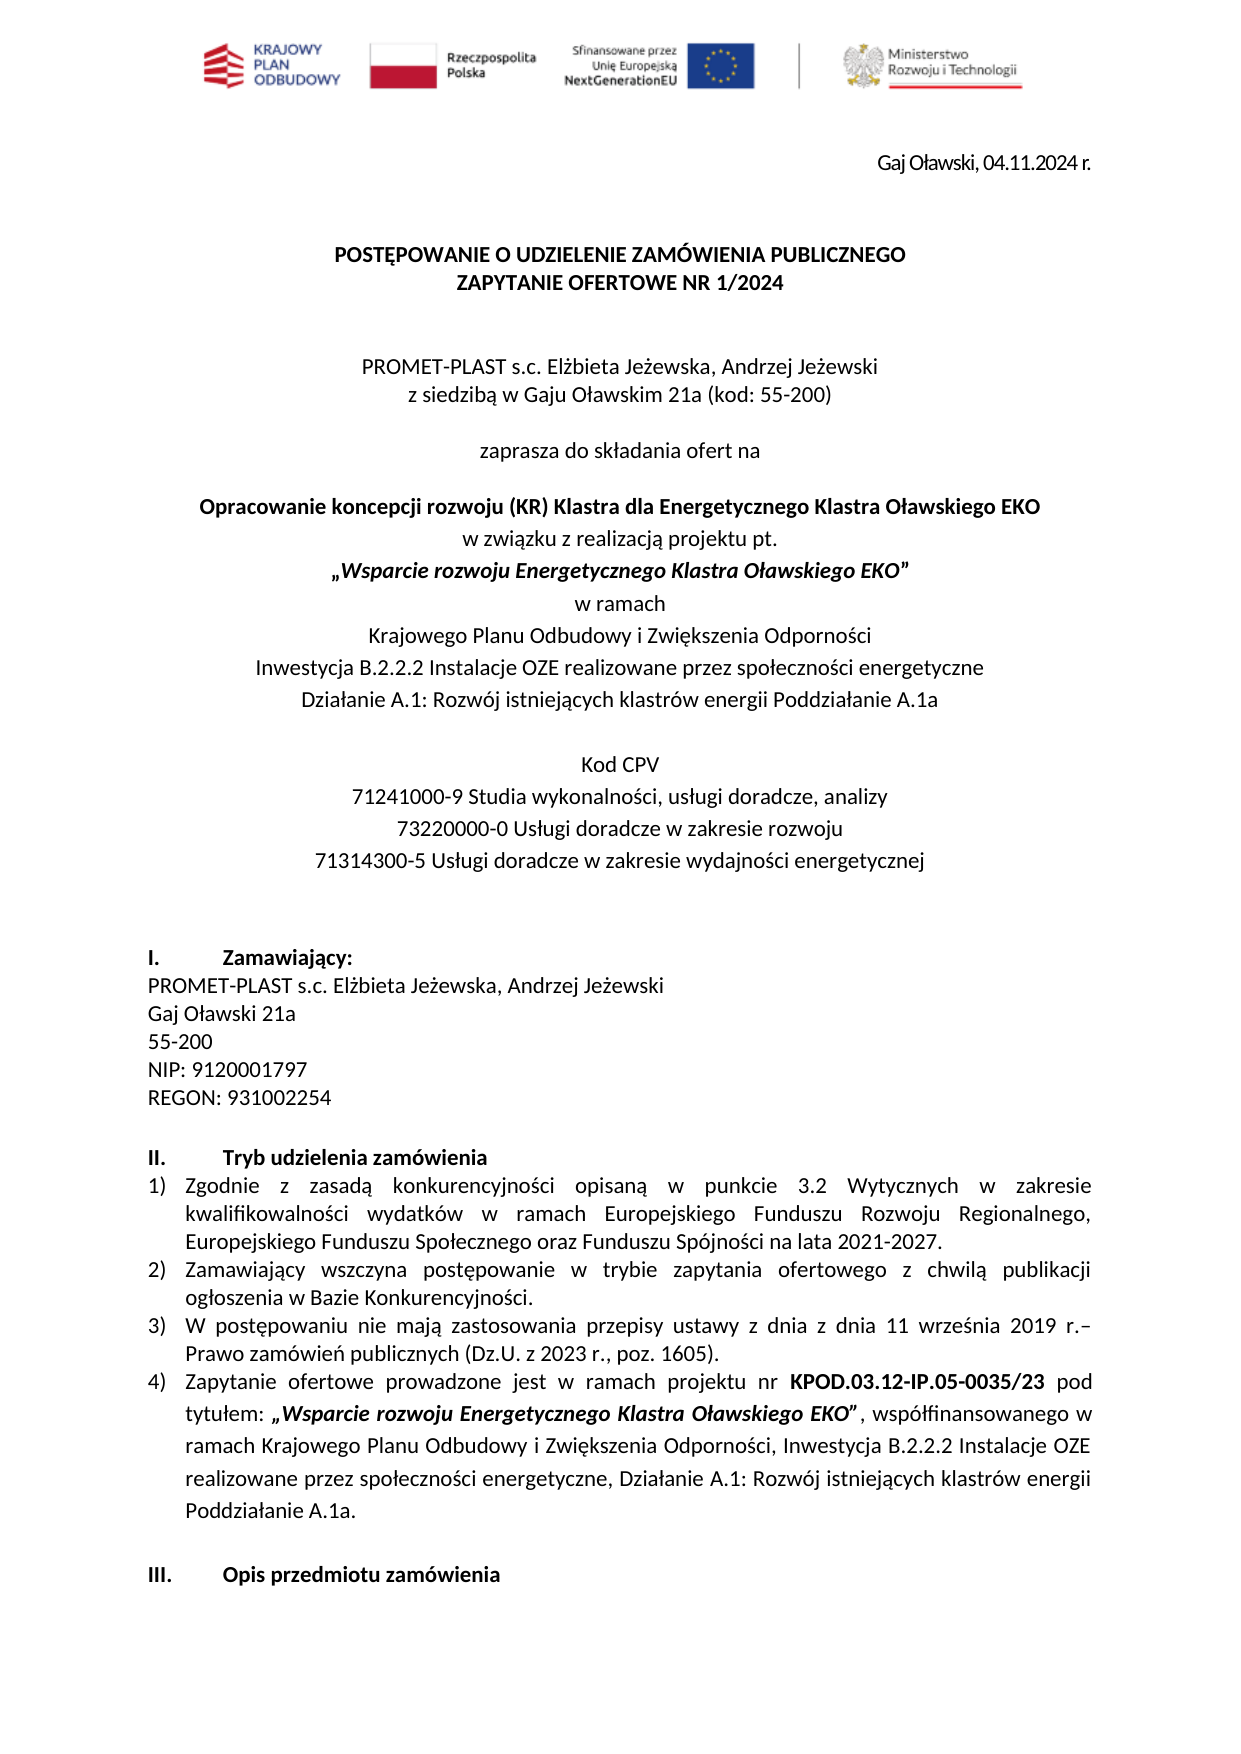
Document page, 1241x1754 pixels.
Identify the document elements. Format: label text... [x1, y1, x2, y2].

text 55-200 [148, 1027, 1093, 1055]
text Krajowego Planu Odbudowy i Zwiększenia Odporności [148, 621, 1093, 649]
text w ramach [148, 589, 1093, 617]
text 71241000-9 Studia wykonalności, usługi doradcze, analizy [148, 782, 1093, 810]
list Zgodnie z zasadą konkurencyjności opisaną w punkcie 3.2 Wytycznych w zakresie kwalifikowalności wydatków w ramach Europejskiego Funduszu Rozwoju Regionalnego, Europejskiego Funduszu Społecznego oraz Funduszu Spójności na lata 2021-2027. [148, 1171, 1093, 1255]
text Kod CPV [148, 750, 1093, 778]
text Gaj Oławski 21a [148, 999, 1093, 1027]
text REGON: 931002254 [148, 1083, 1093, 1111]
list W postępowaniu nie mają zastosowania przepisy ustawy z dnia z dnia 11 września 2019 r.– Prawo zamówień publicznych (Dz.U. z 2023 r., poz. 1605). [148, 1311, 1093, 1367]
text PROMET-PLAST s.c. Elżbieta Jeżewska, Andrzej Jeżewski [148, 352, 1093, 380]
title Gaj Oławski, 04.11.2024 r. [148, 148, 1093, 176]
list Zamawiający wszczyna postępowanie w trybie zapytania ofertowego z chwilą publikacji ogłoszenia w Bazie Konkurencyjności. [148, 1255, 1093, 1311]
text 73220000-0 Usługi doradcze w zakresie rozwoju [148, 814, 1093, 842]
list Opis przedmiotu zamówienia [148, 1560, 1093, 1588]
list Zamawiający: [148, 943, 1093, 971]
list Zapytanie ofertowe prowadzone jest w ramach projektu nr KPOD.03.12-IP.05-0035/23 pod tytułem: „Wsparcie rozwoju Energetycznego Klastra Oławskiego EKO”, współfinansowanego w ramach Krajowego Planu Odbudowy i Zwiększenia Odporności, Inwestycja B.2.2.2 Instalacje OZE realizowane przez społeczności energetyczne, Działanie A.1: Rozwój istniejących klastrów energii Poddziałanie A.1a. [148, 1367, 1093, 1524]
text Działanie A.1: Rozwój istniejących klastrów energii Poddziałanie A.1a [148, 685, 1093, 713]
text zaprasza do składania ofert na [148, 436, 1093, 464]
text Opracowanie koncepcji rozwoju (KR) Klastra dla Energetycznego Klastra Oławskiego EKO [148, 492, 1093, 520]
text ZAPYTANIE OFERTOWE NR 1/2024 [148, 268, 1093, 296]
text POSTĘPOWANIE O UDZIELENIE ZAMÓWIENIA PUBLICZNEGO [148, 240, 1093, 268]
text „Wsparcie rozwoju Energetycznego Klastra Oławskiego EKO” [148, 557, 1093, 584]
text NIP: 9120001797 [148, 1055, 1093, 1083]
text w związku z realizacją projektu pt. [148, 524, 1093, 552]
text PROMET-PLAST s.c. Elżbieta Jeżewska, Andrzej Jeżewski [148, 971, 1093, 999]
picture [154, 31, 1100, 111]
text z siedzibą w Gaju Oławskim 21a (kod: 55-200) [148, 380, 1093, 408]
list Tryb udzielenia zamówienia [148, 1143, 1093, 1171]
text 71314300-5 Usługi doradcze w zakresie wydajności energetycznej [148, 846, 1093, 874]
text Inwestycja B.2.2.2 Instalacje OZE realizowane przez społeczności energetyczne [148, 653, 1093, 681]
